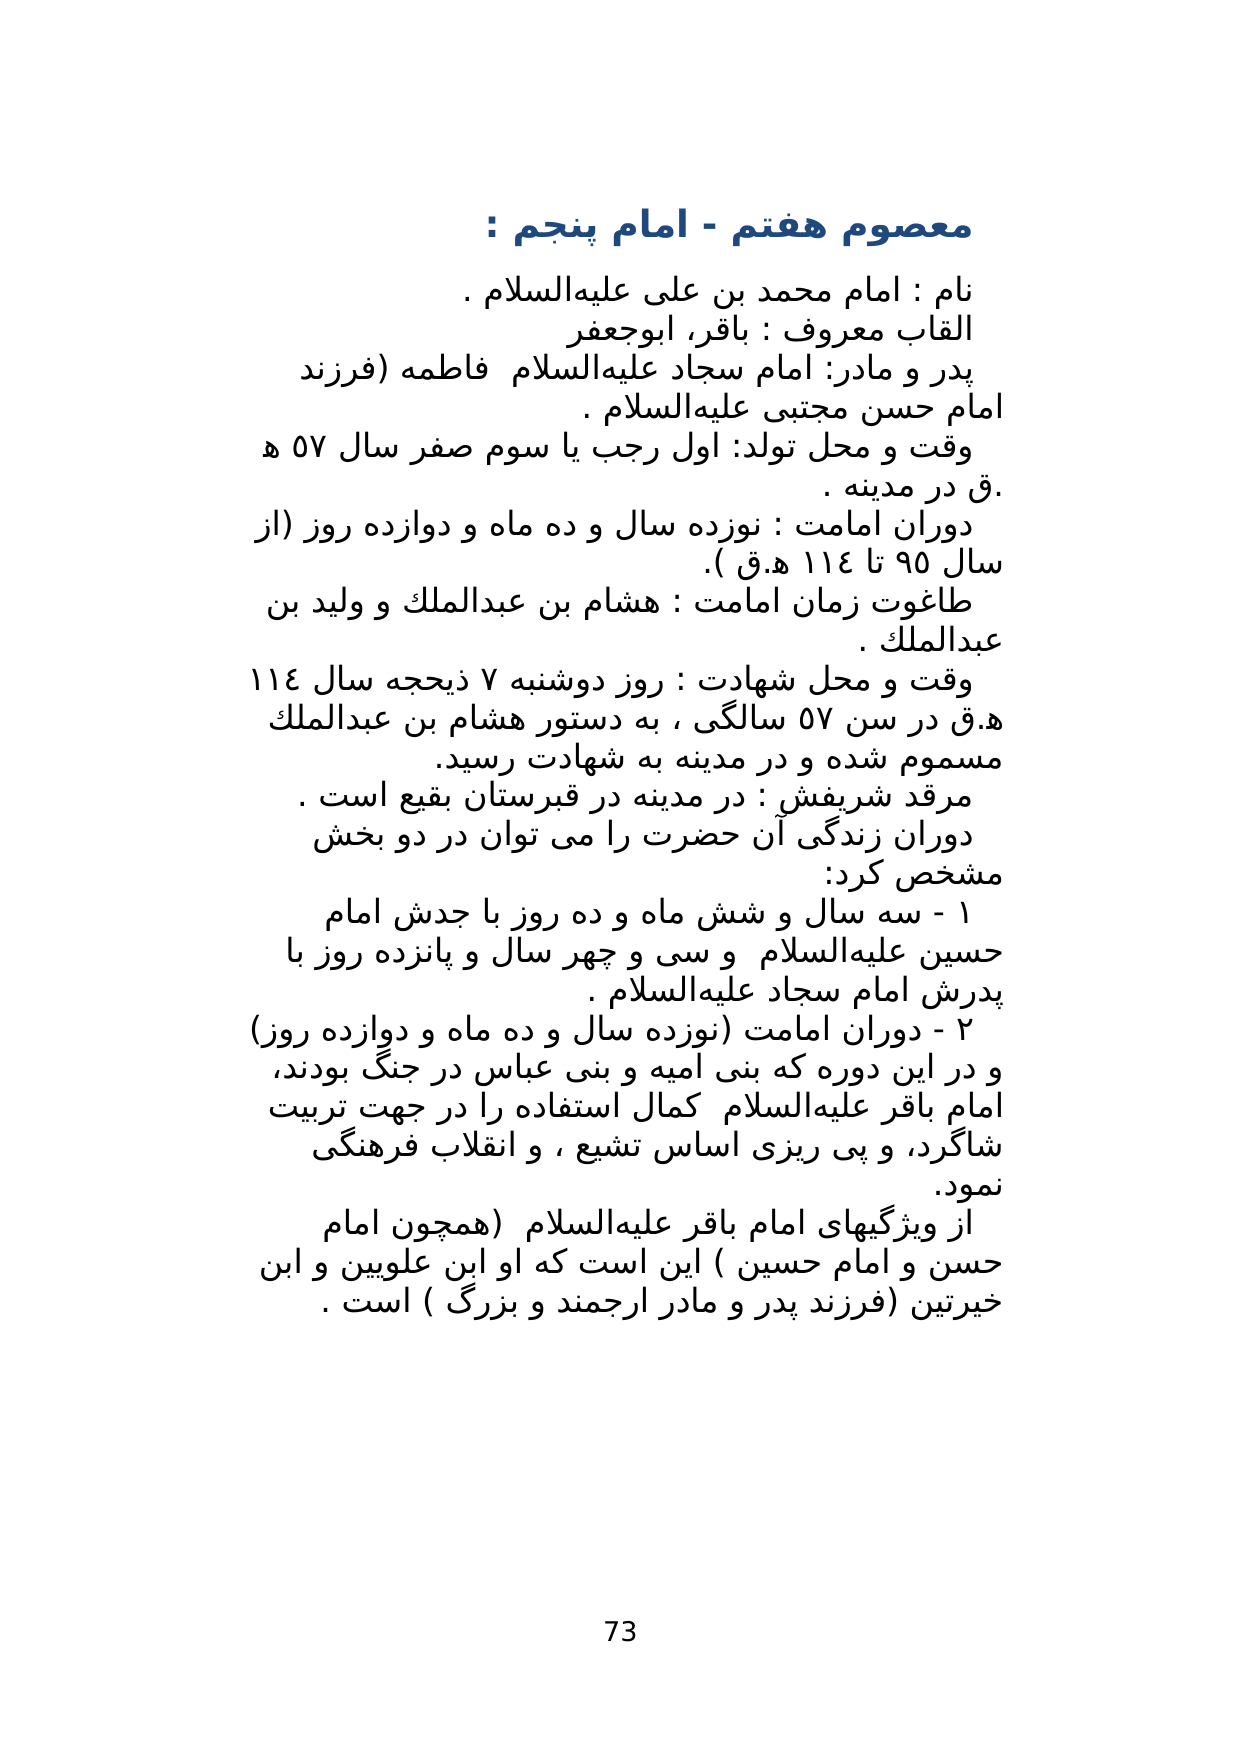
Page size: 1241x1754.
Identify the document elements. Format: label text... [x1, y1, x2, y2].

text وقت و محل شهادت : روز دوشنبه ٧ ذيحجه سال ١١٤ ه‍.ق در سن ٥٧ سالگى ، به دستور هشام بن عبدالملك مسموم شده و در مدينه به شهادت رسيد. [236, 659, 1004, 776]
text ١ - سه سال و شش ماه و ده روز با جدش امام حسين عليه‌السلام و سى و چهر سال و پانزده روز با پدرش امام سجاد عليه‌السلام . [236, 892, 1004, 1009]
text مرقد شريفش : در مدينه در قبرستان بقيع است . [236, 776, 1004, 815]
text وقت و محل تولد: اول رجب يا سوم صفر سال ٥٧ ه‍.ق در مدينه . [236, 426, 1004, 504]
text طاغوت زمان امامت : هشام بن عبدالملك و وليد بن عبدالملك . [236, 582, 1004, 659]
text دوران امامت : نوزده سال و ده ماه و دوازده روز (از سال ٩٥ تا ١١٤ ه‍.ق ). [236, 504, 1004, 582]
text پدر و مادر: امام سجاد عليه‌السلام فاطمه (فرزند امام حسن مجتبى عليه‌السلام . [236, 348, 1004, 426]
subtitle معصوم هفتم - امام پنجم : [236, 202, 1004, 246]
text دوران زندگى آن حضرت را مى توان در دو بخش مشخص كرد: [236, 815, 1004, 892]
text ٢ - دوران امامت (نوزده سال و ده ماه و دوازده روز) و در اين دوره كه بنى اميه و بنى عباس در جنگ بودند، امام باقر عليه‌السلام كمال استفاده را در جهت تربيت شاگرد، و پى ريزى اساس تشيع ، و انقلاب فرهنگى نمود. [236, 1009, 1004, 1203]
text القاب معروف : باقر، ابوجعفر [236, 310, 1004, 348]
text از ويژگيهاى امام باقر عليه‌السلام (همچون امام حسن و امام حسين ) اين است كه او ابن علويين و ابن خيرتين (فرزند پدر و مادر ارجمند و بزرگ ) است . [236, 1203, 1004, 1320]
text نام : امام محمد بن على عليه‌السلام . [236, 271, 1004, 310]
